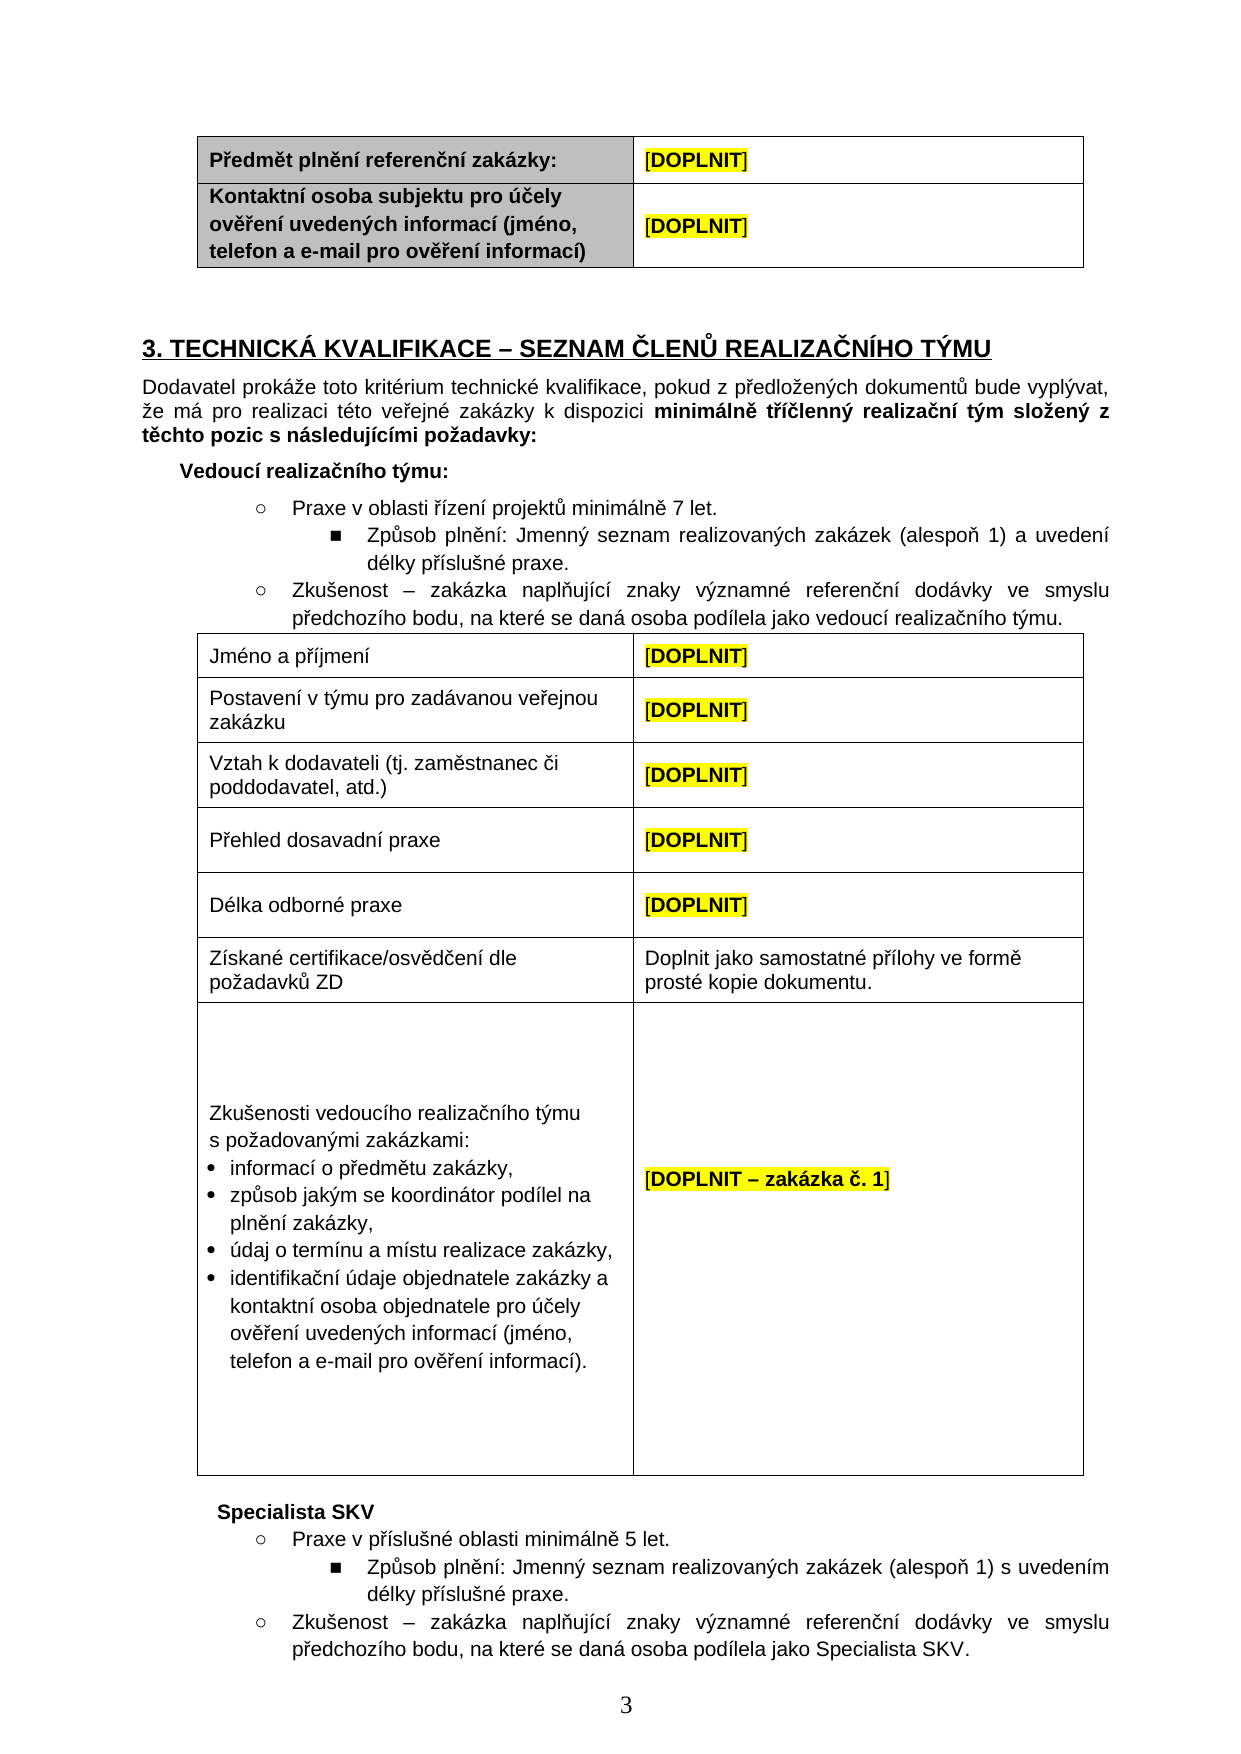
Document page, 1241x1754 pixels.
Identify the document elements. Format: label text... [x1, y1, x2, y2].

text Specialista SKV [217, 1499, 1110, 1523]
table_cell Kontaktní osoba subjektu pro účely ověření uvedených informací (jméno, telefon a e-mail pro ověření informací) [198, 184, 633, 267]
list Praxe v příslušné oblasti minimálně 5 let. [254, 1527, 1110, 1551]
list Praxe v oblasti řízení projektů minimálně 7 let. [254, 496, 1110, 519]
list Zkušenost – zakázka naplňující znaky významné referenční dodávky ve smyslu předchozího bodu, na které se daná osoba podílela jako vedoucí realizačního týmu. [254, 578, 1110, 629]
table_cell [DOPLNIT] [634, 808, 1083, 872]
table_header Jméno a příjmení [198, 634, 633, 677]
text Dodavatel prokáže toto kritérium technické kvalifikace, pokud z předložených dokumentů bude vyplývat, že má pro realizaci této veřejné zakázky k dispozici minimálně tříčlenný realizační tým složený z těchto pozic s následujícími požadavky: [142, 375, 1110, 447]
table_header [DOPLNIT] [634, 634, 1083, 677]
table_cell Získané certifikace/osvědčení dle požadavků ZD [198, 938, 633, 1002]
table_cell Předmět plnění referenční zakázky: [198, 137, 633, 183]
table_cell [DOPLNIT] [634, 137, 1083, 183]
table_cell Doplnit jako samostatné přílohy ve formě prosté kopie dokumentu. [634, 938, 1083, 1002]
table_cell Zkušenosti vedoucího realizačního týmu s požadovanými zakázkami: informací o předmětu zakázky, způsob jakým se koordinátor podílel na plnění zakázky, údaj o termínu a místu realizace zakázky, identifikační údaje objednatele zakázky a kontaktní osoba objednatele pro účely ověření uvedených informací (jméno, telefon a e-mail pro ověření informací). [198, 1003, 633, 1474]
table_cell [DOPLNIT] [634, 743, 1083, 807]
list Způsob plnění: Jmenný seznam realizovaných zakázek (alespoň 1) a uvedení délky příslušné praxe. [329, 523, 1110, 574]
table_cell Délka odborné praxe [198, 873, 633, 937]
table_cell Vztah k dodavateli (tj. zaměstnanec či poddodavatel, atd.) [198, 743, 633, 807]
table_cell [DOPLNIT] [634, 184, 1083, 267]
text 3. TECHNICKÁ KVALIFIKACE – SEZNAM ČLENŮ REALIZAČNÍHO TÝMU [142, 333, 1110, 362]
table_cell [DOPLNIT] [634, 678, 1083, 742]
table_cell [DOPLNIT – zakázka č. 1] [634, 1003, 1083, 1474]
text Vedoucí realizačního týmu: [179, 459, 1110, 483]
table_cell [DOPLNIT] [634, 873, 1083, 937]
table_cell Postavení v týmu pro zadávanou veřejnou zakázku [198, 678, 633, 742]
list Zkušenost – zakázka naplňující znaky významné referenční dodávky ve smyslu předchozího bodu, na které se daná osoba podílela jako Specialista SKV. [254, 1609, 1110, 1661]
table_cell Přehled dosavadní praxe [198, 808, 633, 872]
list Způsob plnění: Jmenný seznam realizovaných zakázek (alespoň 1) s uvedením délky příslušné praxe. [329, 1554, 1110, 1606]
